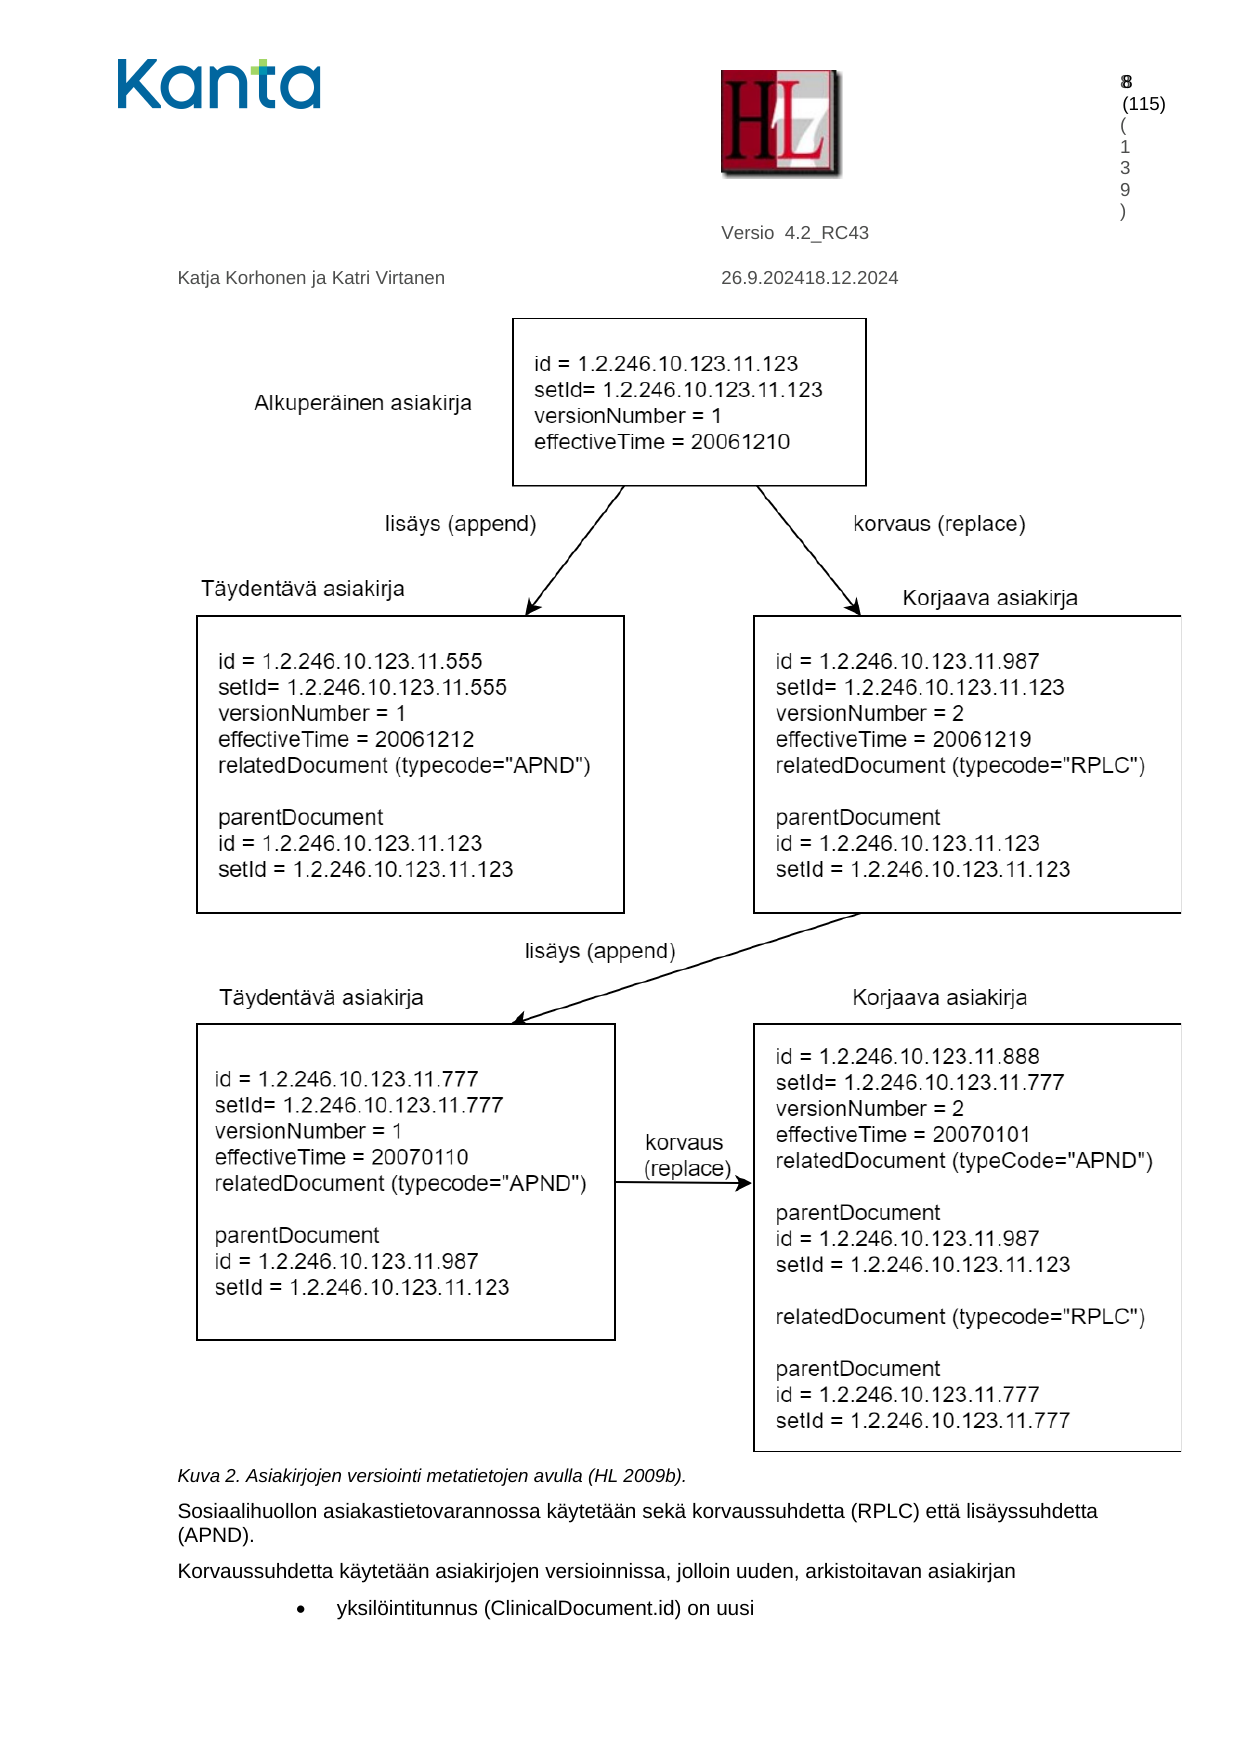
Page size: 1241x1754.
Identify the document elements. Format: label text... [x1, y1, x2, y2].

list yksilöintitunnus (ClinicalDocument.id) on uusi [295, 1595, 1122, 1621]
text Kuva 2. Asiakirjojen versiointi metatietojen avulla (HL 2009b). [177, 1464, 1122, 1486]
text Korvaussuhdetta käytetään asiakirjojen versioinnissa, jolloin uuden, arkistoitavan asiakirjan [177, 1559, 1122, 1583]
picture [721, 70, 844, 179]
text Sosiaalihuollon asiakastietovarannossa käytetään sekä korvaussuhdetta (RPLC) että lisäyssuhdetta (APND). [177, 1498, 1122, 1546]
picture [118, 59, 321, 109]
picture [177, 318, 1182, 1452]
